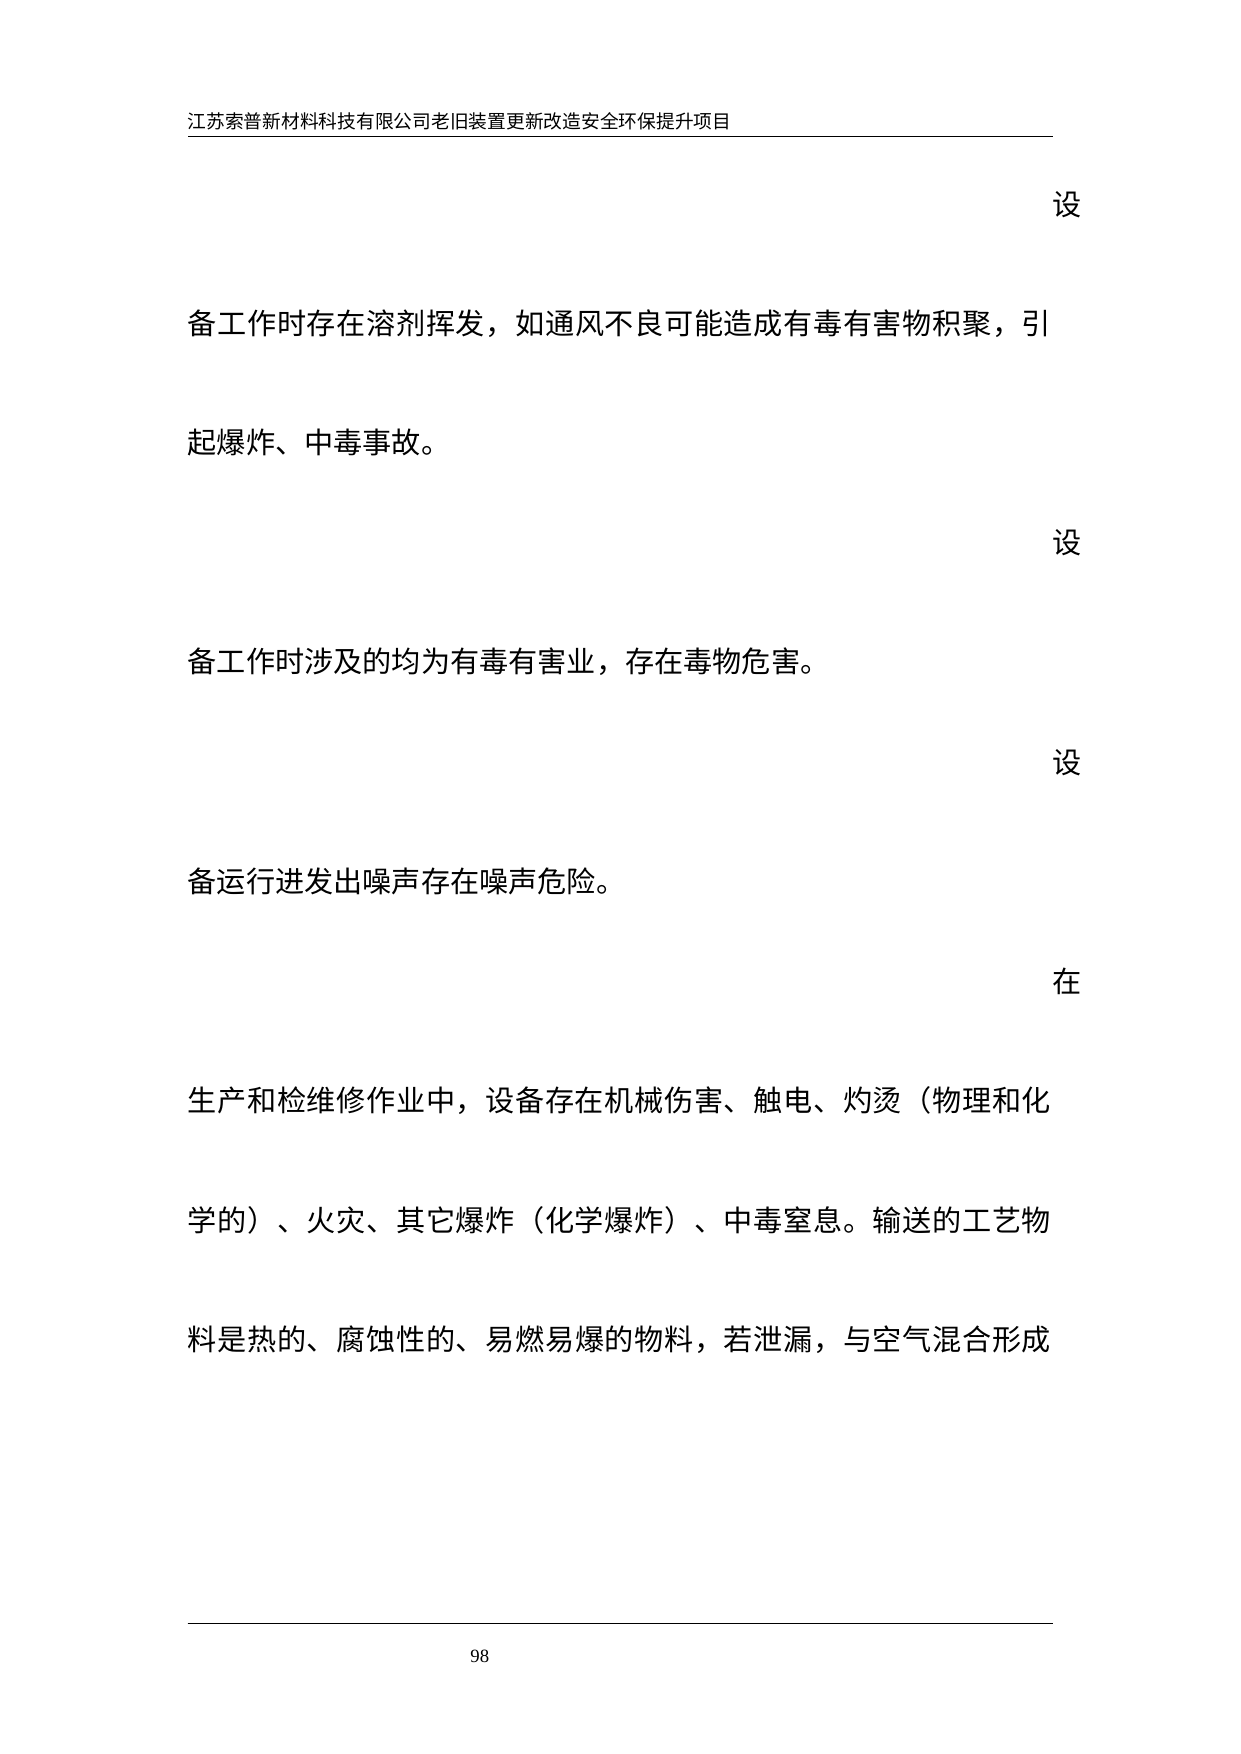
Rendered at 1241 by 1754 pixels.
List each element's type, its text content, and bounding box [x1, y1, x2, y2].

text 设备工作时涉及的均为有毒有害业，存在毒物危害。 [187, 501, 1053, 700]
text 设备运行进发出噪声存在噪声危险。 [187, 721, 1053, 919]
text 设备工作时存在溶剂挥发，如通风不良可能造成有毒有害物积聚，引起爆炸、中毒事故。 [187, 163, 1053, 480]
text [187, 940, 1053, 1377]
